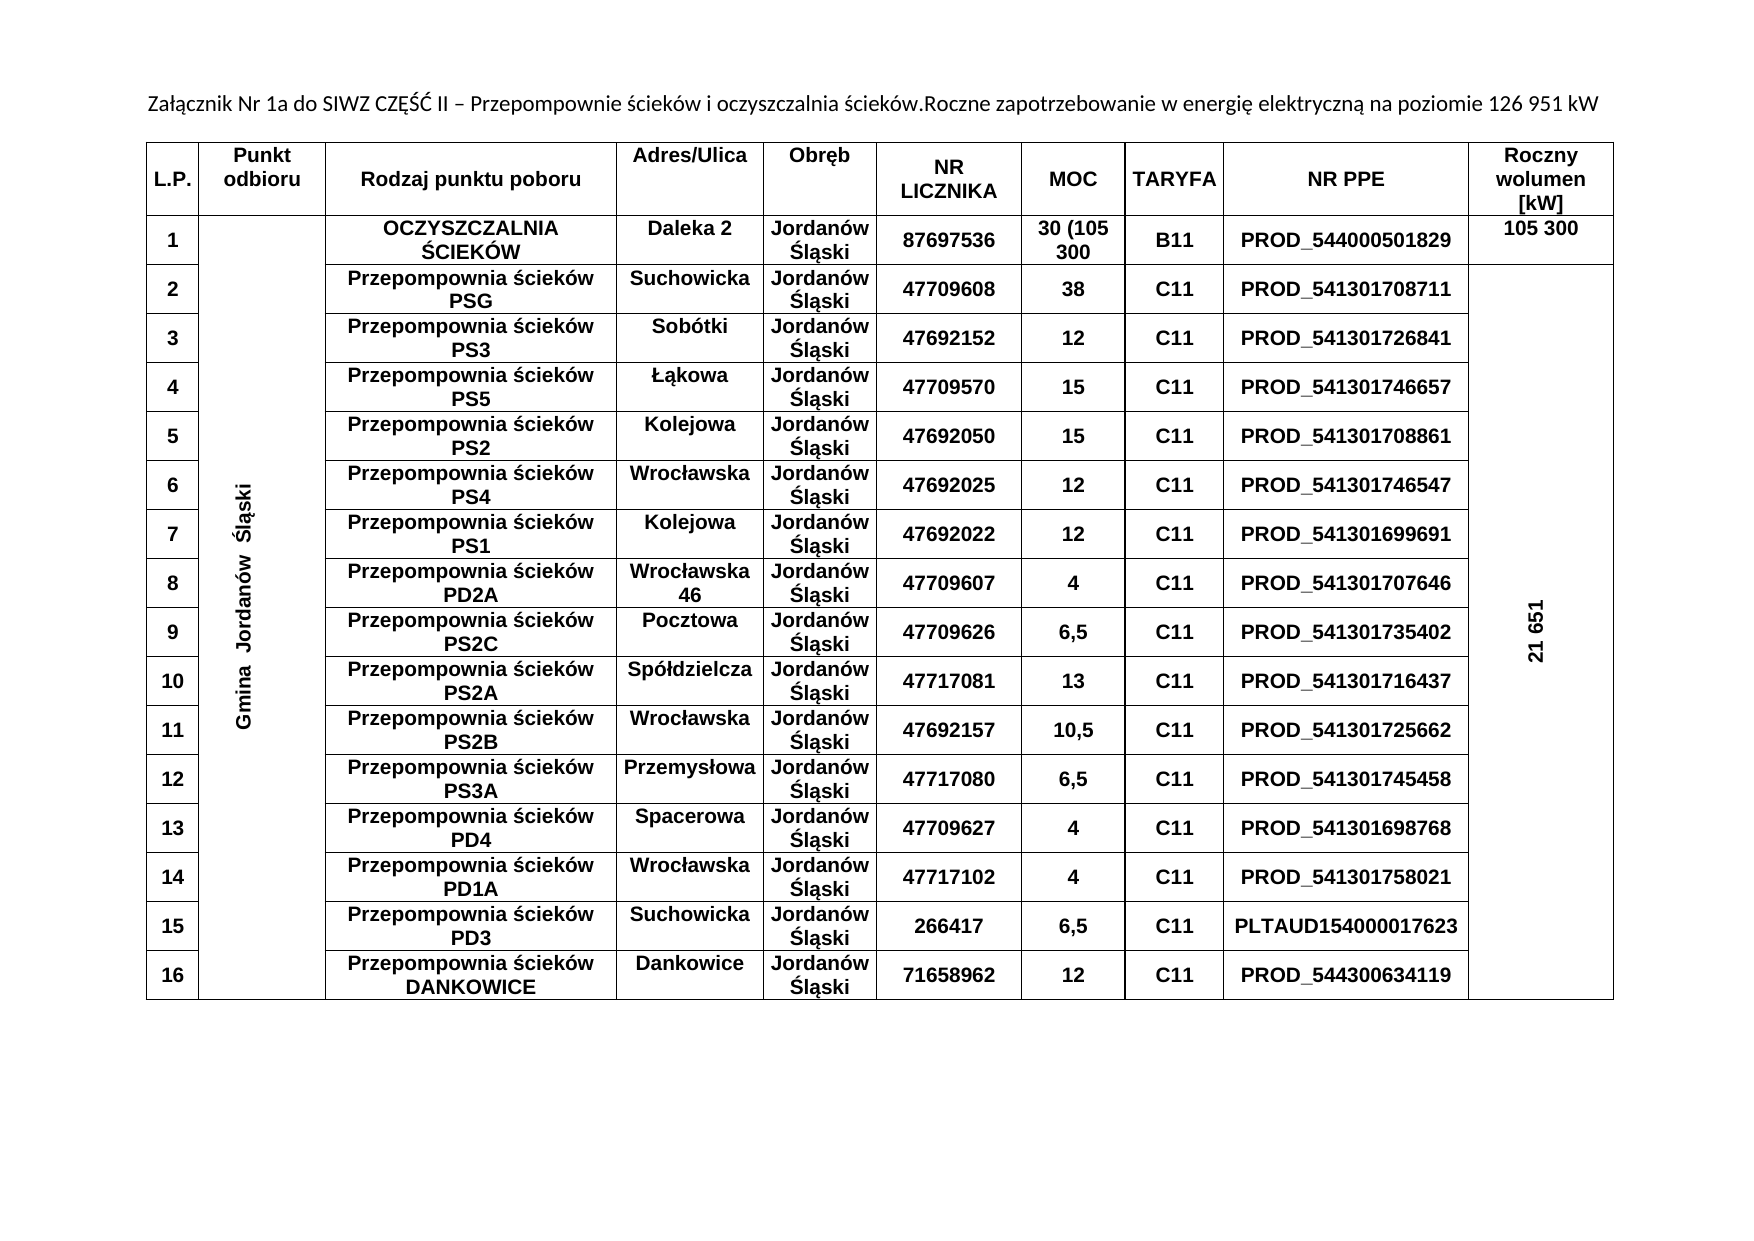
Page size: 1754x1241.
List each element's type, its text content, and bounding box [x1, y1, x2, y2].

table_cell 6,5 [1022, 902, 1124, 950]
table_cell Przepompownia ścieków PS3A [326, 755, 616, 803]
table_cell Przepompownia ścieków PSG [326, 265, 616, 313]
table_cell 9 [147, 608, 198, 656]
table_cell 6,5 [1022, 755, 1124, 803]
table_cell Wrocławska [617, 853, 763, 901]
table_cell 16 [147, 951, 198, 999]
table_cell PROD_541301746657 [1224, 363, 1468, 411]
table_cell 4 [1022, 804, 1124, 852]
table_cell Jordanów Śląski [764, 363, 876, 411]
table_cell PROD_541301735402 [1224, 608, 1468, 656]
table_cell PROD_541301699691 [1224, 510, 1468, 558]
table_cell 11 [147, 706, 198, 754]
table_cell PROD_541301708861 [1224, 412, 1468, 460]
table_cell 12 [1022, 510, 1124, 558]
table_cell PROD_541301746547 [1224, 461, 1468, 509]
table_cell 12 [1022, 951, 1124, 999]
table_cell 7 [147, 510, 198, 558]
table_cell Wrocławska [617, 706, 763, 754]
table_cell PLTAUD154000017623 [1224, 902, 1468, 950]
table_cell 47692050 [877, 412, 1021, 460]
table_cell 13 [147, 804, 198, 852]
table_cell C11 [1126, 657, 1223, 705]
table_cell Gmina Jordanów Śląski [199, 216, 325, 999]
table_cell 14 [147, 853, 198, 901]
table_cell 266417 [877, 902, 1021, 950]
table_cell 47717102 [877, 853, 1021, 901]
table_cell 47709608 [877, 265, 1021, 313]
table_header Obręb [764, 143, 876, 214]
table_cell Przepompownia ścieków PS2 [326, 412, 616, 460]
table_cell 47692157 [877, 706, 1021, 754]
table_cell PROD_541301708711 [1224, 265, 1468, 313]
table_cell C11 [1126, 559, 1223, 607]
table_cell C11 [1126, 510, 1223, 558]
table_cell C11 [1126, 608, 1223, 656]
table_cell C11 [1126, 461, 1223, 509]
table_cell Jordanów Śląski [764, 265, 876, 313]
table_cell Wrocławska 46 [617, 559, 763, 607]
table_cell PROD_544300634119 [1224, 951, 1468, 999]
table_cell C11 [1126, 804, 1223, 852]
table_cell 47692025 [877, 461, 1021, 509]
table_cell 47717080 [877, 755, 1021, 803]
table_cell 47709627 [877, 804, 1021, 852]
table_cell Jordanów Śląski [764, 216, 876, 264]
table_cell 71658962 [877, 951, 1021, 999]
table_cell PROD_541301726841 [1224, 314, 1468, 362]
table_cell 4 [1022, 559, 1124, 607]
table_cell 47709570 [877, 363, 1021, 411]
table_cell PROD_541301725662 [1224, 706, 1468, 754]
table_cell Jordanów Śląski [764, 510, 876, 558]
table_cell PROD_541301758021 [1224, 853, 1468, 901]
table_cell C11 [1126, 706, 1223, 754]
table_cell 15 [147, 902, 198, 950]
table_cell PROD_541301707646 [1224, 559, 1468, 607]
table_cell Jordanów Śląski [764, 608, 876, 656]
table_cell C11 [1126, 951, 1223, 999]
table_cell Pocztowa [617, 608, 763, 656]
table_cell 12 [1022, 461, 1124, 509]
table_cell Daleka 2 [617, 216, 763, 264]
table_cell 30 (105 300 [1022, 216, 1124, 264]
table_cell 47709626 [877, 608, 1021, 656]
table_cell Jordanów Śląski [764, 559, 876, 607]
table_cell PROD_541301698768 [1224, 804, 1468, 852]
table_cell 4 [147, 363, 198, 411]
table_cell 21 651 [1469, 265, 1613, 999]
table_cell B11 [1126, 216, 1223, 264]
table_cell C11 [1126, 902, 1223, 950]
table_cell Suchowicka [617, 265, 763, 313]
table_cell Jordanów Śląski [764, 314, 876, 362]
table_cell 47709607 [877, 559, 1021, 607]
table_cell Jordanów Śląski [764, 461, 876, 509]
table_cell C11 [1126, 314, 1223, 362]
table_cell Kolejowa [617, 510, 763, 558]
table_cell C11 [1126, 412, 1223, 460]
table_cell Łąkowa [617, 363, 763, 411]
table_cell 105 300 [1469, 216, 1613, 264]
table_cell Przepompownia ścieków PS5 [326, 363, 616, 411]
table_cell Jordanów Śląski [764, 951, 876, 999]
table_cell 3 [147, 314, 198, 362]
table_cell Przepompownia ścieków PD1A [326, 853, 616, 901]
table_cell 12 [1022, 314, 1124, 362]
table_cell Suchowicka [617, 902, 763, 950]
table_cell Jordanów Śląski [764, 755, 876, 803]
table_cell 4 [1022, 853, 1124, 901]
table_cell Przepompownia ścieków DANKOWICE [326, 951, 616, 999]
table_cell Dankowice [617, 951, 763, 999]
table_cell Przepompownia ścieków PS1 [326, 510, 616, 558]
table_cell 5 [147, 412, 198, 460]
table_cell 1 [147, 216, 198, 264]
table_header Punkt odbioru [199, 143, 325, 214]
table_header L.P. [147, 143, 198, 214]
table_cell OCZYSZCZALNIA ŚCIEKÓW [326, 216, 616, 264]
table_cell 47692022 [877, 510, 1021, 558]
table_cell Przepompownia ścieków PS2B [326, 706, 616, 754]
table_header MOC [1022, 143, 1124, 214]
table_cell C11 [1126, 265, 1223, 313]
table_header Roczny wolumen [kW] [1469, 143, 1613, 214]
table_cell 6,5 [1022, 608, 1124, 656]
table_cell Kolejowa [617, 412, 763, 460]
table_header TARYFA [1126, 143, 1223, 214]
table_cell Przepompownia ścieków PS4 [326, 461, 616, 509]
table_header NR LICZNIKA [877, 143, 1021, 214]
table_cell 2 [147, 265, 198, 313]
table_cell 13 [1022, 657, 1124, 705]
table_cell Spacerowa [617, 804, 763, 852]
table_cell Wrocławska [617, 461, 763, 509]
table_cell 6 [147, 461, 198, 509]
table_cell 38 [1022, 265, 1124, 313]
table_cell Jordanów Śląski [764, 853, 876, 901]
table_cell Przepompownia ścieków PS2C [326, 608, 616, 656]
table_cell 47717081 [877, 657, 1021, 705]
table_cell Sobótki [617, 314, 763, 362]
table_cell 15 [1022, 363, 1124, 411]
table_cell Przepompownia ścieków PS3 [326, 314, 616, 362]
table_cell 87697536 [877, 216, 1021, 264]
table_cell Przepompownia ścieków PD2A [326, 559, 616, 607]
table_cell C11 [1126, 363, 1223, 411]
table_cell Jordanów Śląski [764, 412, 876, 460]
table_cell 15 [1022, 412, 1124, 460]
table_cell PROD_541301716437 [1224, 657, 1468, 705]
table_cell Jordanów Śląski [764, 902, 876, 950]
table_header Adres/Ulica [617, 143, 763, 214]
table_cell Jordanów Śląski [764, 804, 876, 852]
table_cell Jordanów Śląski [764, 657, 876, 705]
table_cell Jordanów Śląski [764, 706, 876, 754]
table_cell Przepompownia ścieków PD4 [326, 804, 616, 852]
table_cell 10 [147, 657, 198, 705]
table_cell C11 [1126, 755, 1223, 803]
table_cell Przemysłowa [617, 755, 763, 803]
table_cell Przepompownia ścieków PD3 [326, 902, 616, 950]
table_cell Przepompownia ścieków PS2A [326, 657, 616, 705]
table_cell 10,5 [1022, 706, 1124, 754]
table_cell PROD_544000501829 [1224, 216, 1468, 264]
table_cell 47692152 [877, 314, 1021, 362]
table_cell 8 [147, 559, 198, 607]
table_cell Spółdzielcza [617, 657, 763, 705]
table_header NR PPE [1224, 143, 1468, 214]
table_cell 12 [147, 755, 198, 803]
table_cell C11 [1126, 853, 1223, 901]
text Załącznik Nr 1a do SIWZ CZĘŚĆ II – Przepompownie ścieków i oczyszczalnia ścieków.Roczne zapotrzebowanie w energię elektryczną na poziomie 126 951 kW [148, 89, 1606, 117]
table_header Rodzaj punktu poboru [326, 143, 616, 214]
table_cell PROD_541301745458 [1224, 755, 1468, 803]
